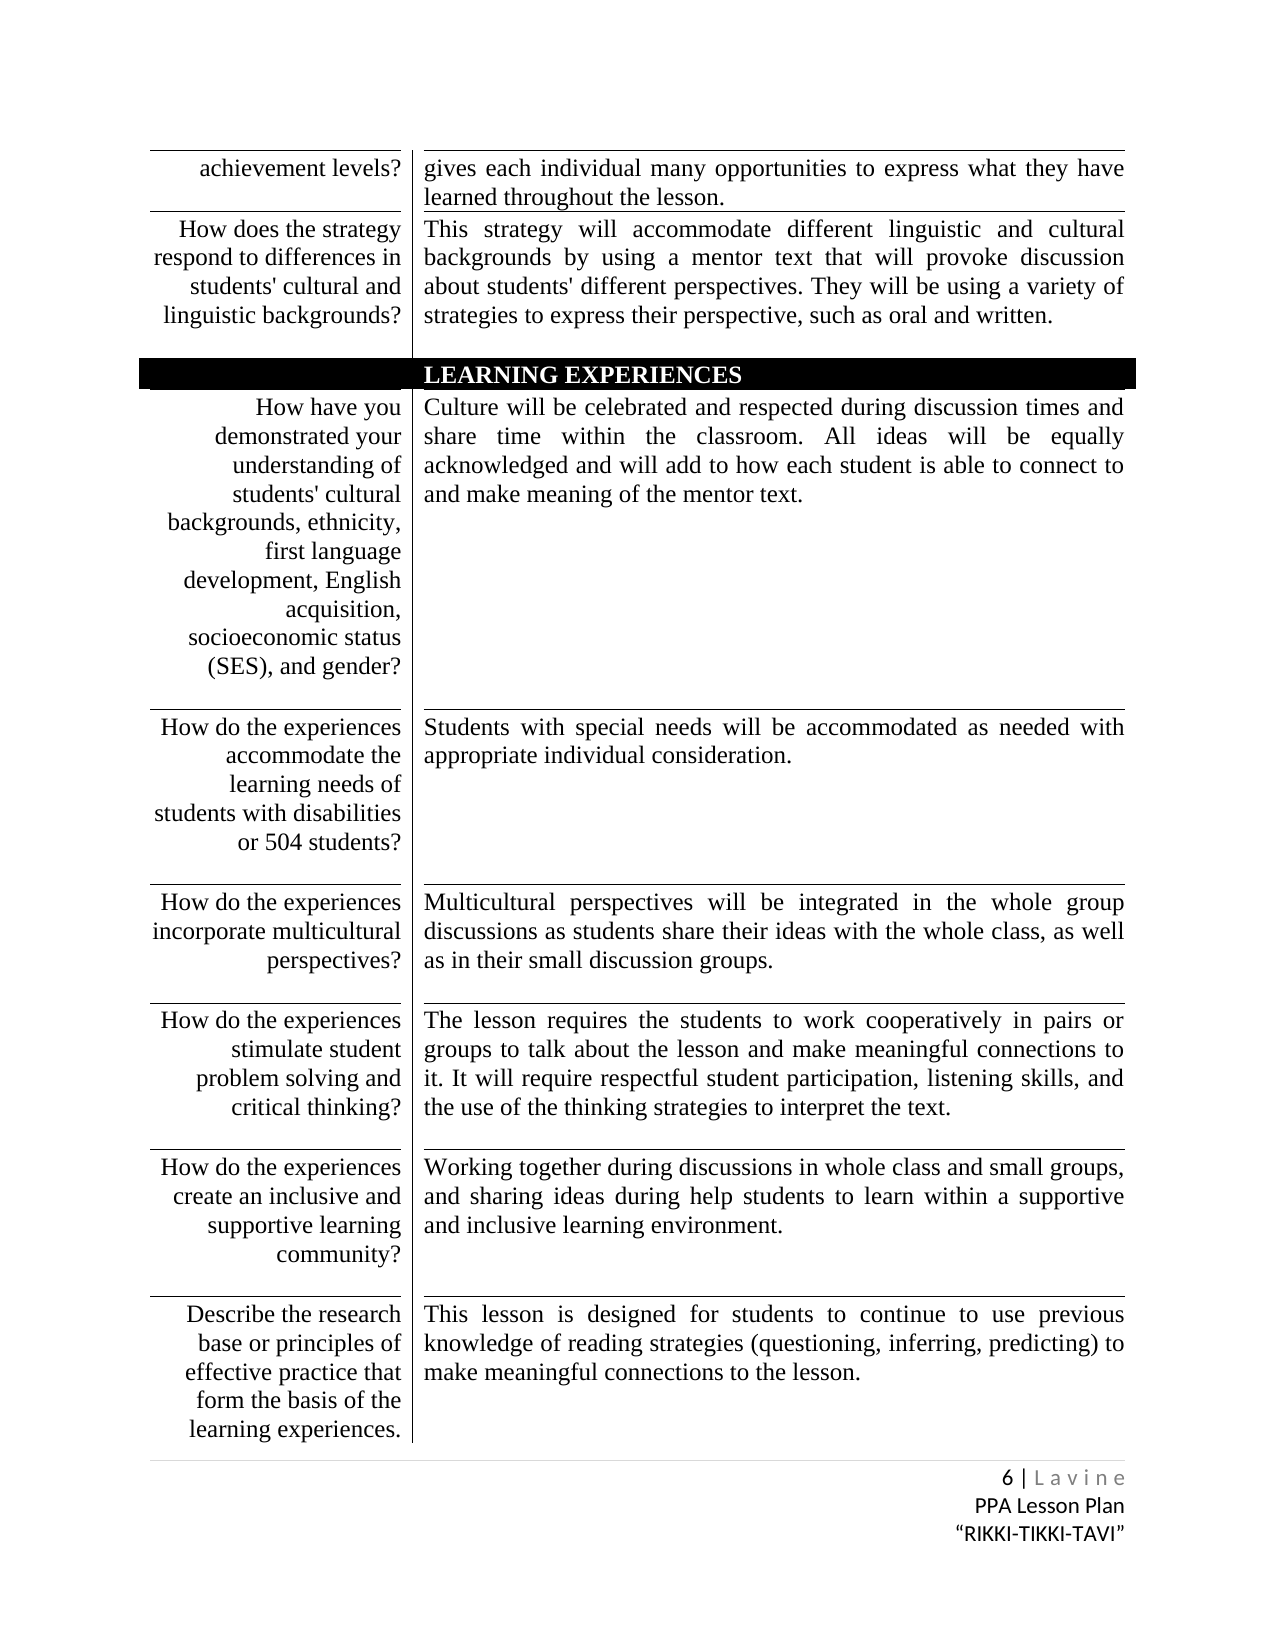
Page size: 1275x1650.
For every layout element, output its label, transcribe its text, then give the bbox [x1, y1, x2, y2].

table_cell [413, 150, 1136, 211]
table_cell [139, 150, 412, 211]
table_cell How do the experiences incorporate multicultural perspectives? [139, 884, 412, 1002]
table_cell LEARNING EXPERIENCES [413, 358, 1136, 389]
table_cell How do the experiences accommodate the learning needs of students with disabilities or 504 students? [139, 709, 412, 884]
table_cell How does the strategy respond to differences in students' cultural and linguistic backgrounds? [139, 211, 412, 357]
table_cell Multicultural perspectives will be integrated in the whole group discussions as students share their ideas with the whole class, as well as in their small discussion groups. [413, 884, 1136, 1002]
table_cell Culture will be celebrated and respected during discussion times and share time within the classroom. All ideas will be equally acknowledged and will add to how each student is able to connect to and make meaning of the mentor text. [413, 389, 1136, 709]
table_cell How have you demonstrated your understanding of students' cultural backgrounds, ethnicity, first language development, English acquisition, socioeconomic status (SES), and gender? [139, 389, 412, 709]
table_cell Working together during discussions in whole class and small groups, and sharing ideas during help students to learn within a supportive and inclusive learning environment. [413, 1149, 1136, 1296]
table_cell This strategy will accommodate different linguistic and cultural backgrounds by using a mentor text that will provoke discussion about students' different perspectives. They will be using a variety of strategies to express their perspective, such as oral and written. [413, 211, 1136, 357]
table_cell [139, 1296, 412, 1443]
table_cell How do the experiences stimulate student problem solving and critical thinking? [139, 1003, 412, 1149]
table_cell How do the experiences create an inclusive and supportive learning community? [139, 1149, 412, 1296]
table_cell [413, 1296, 1136, 1443]
table_cell [139, 358, 412, 389]
table_cell The lesson requires the students to work cooperatively in pairs or groups to talk about the lesson and make meaningful connections to it. It will require respectful student participation, listening skills, and the use of the thinking strategies to interpret the text. [413, 1003, 1136, 1149]
table_cell Students with special needs will be accommodated as needed with appropriate individual consideration. [413, 709, 1136, 884]
